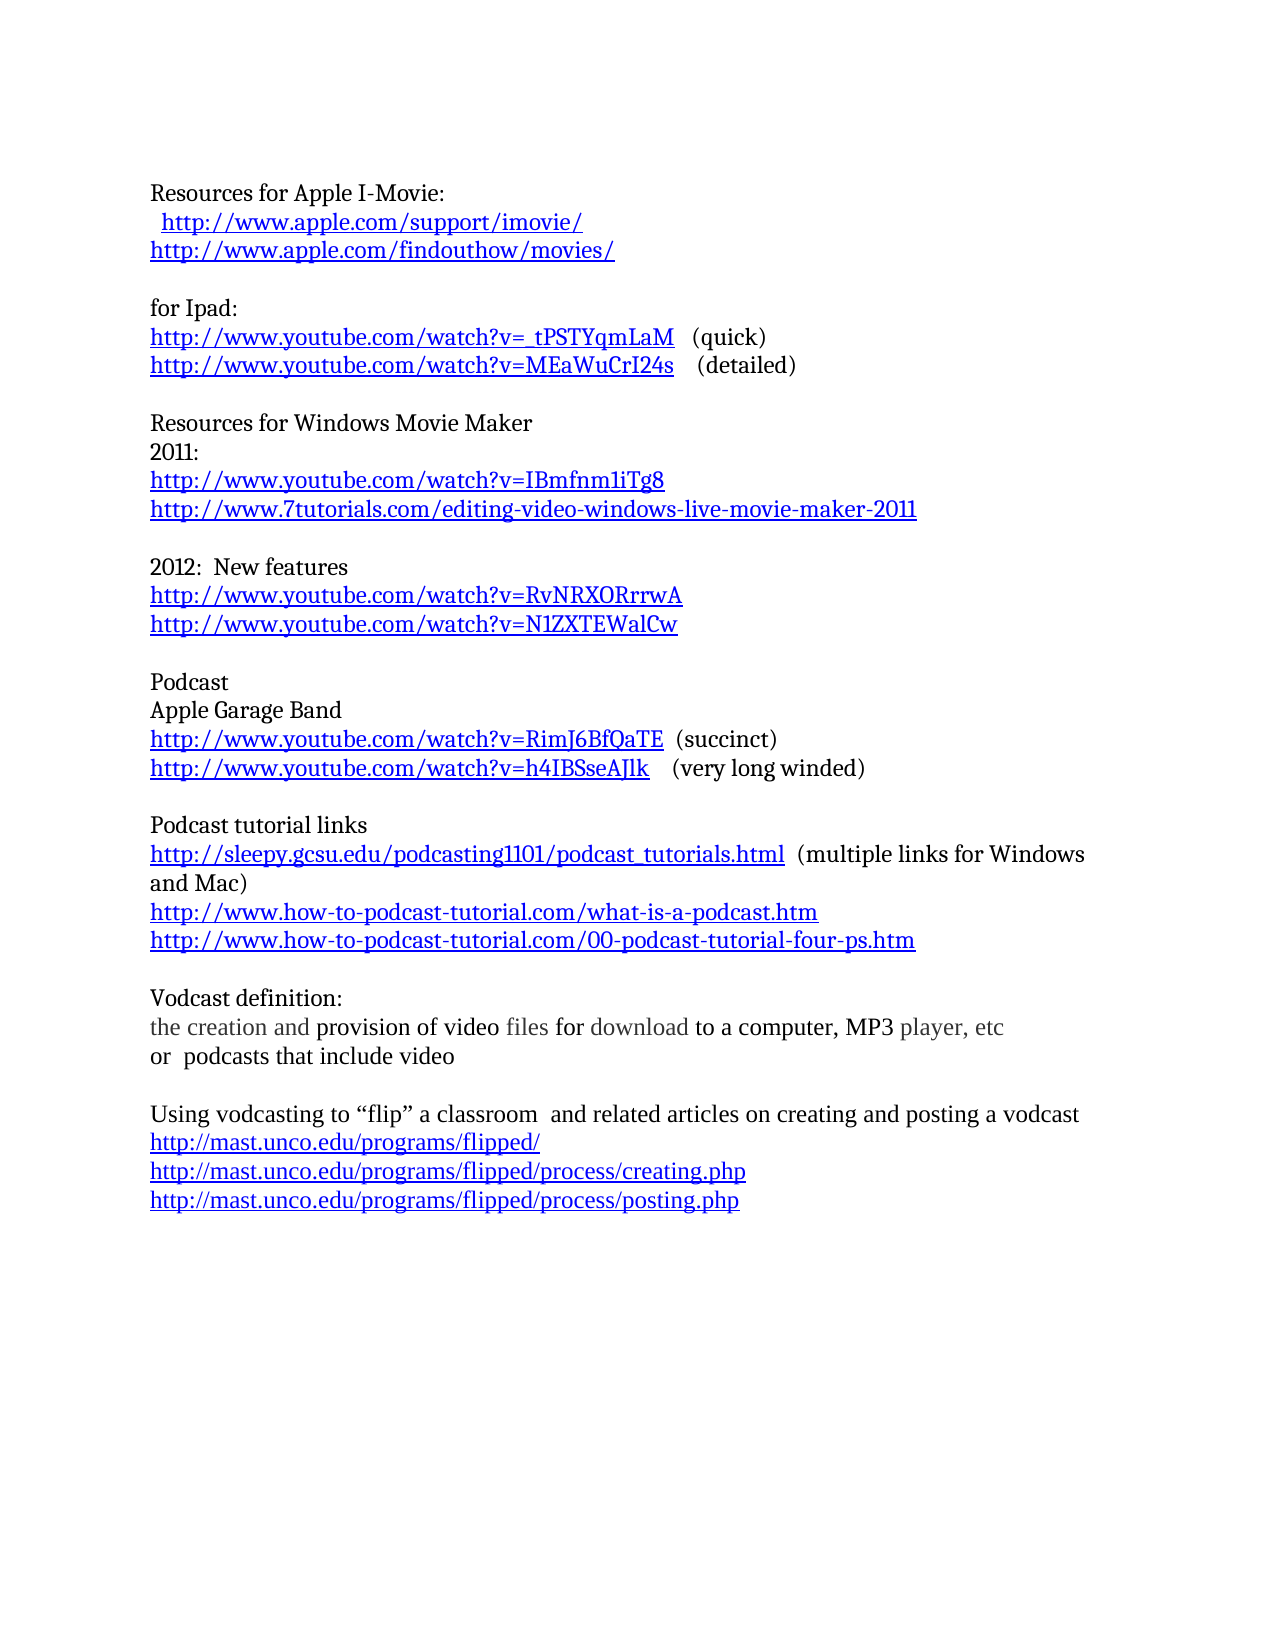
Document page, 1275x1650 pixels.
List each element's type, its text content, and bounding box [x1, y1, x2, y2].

text Vodcast definition: [150, 984, 1125, 1012]
text Apple Garage Band [150, 696, 1125, 725]
text http://mast.unco.edu/programs/flipped/process/posting.php [150, 1185, 1125, 1214]
text http://www.youtube.com/watch?v=IBmfnm1iTg8 [150, 466, 1125, 495]
text Resources for Apple I-Movie: [150, 179, 1125, 207]
text http://www.youtube.com/watch?v=N1ZXTEWalCw [150, 610, 1125, 639]
text for Ipad: [150, 294, 1125, 322]
text the creation and provision of video files for download to a computer, MP3 player, etc [150, 1012, 1125, 1041]
text Podcast [150, 667, 1125, 696]
text http://mast.unco.edu/programs/flipped/ [150, 1127, 1125, 1156]
text http://www.how-to-podcast-tutorial.com/what-is-a-podcast.htm [150, 897, 1125, 926]
text http://www.youtube.com/watch?v=RvNRXORrrwA [150, 581, 1125, 610]
text http://www.youtube.com/watch?v=h4IBSseAJlk (very long winded) [150, 754, 1125, 782]
text http://www.how-to-podcast-tutorial.com/00-podcast-tutorial-four-ps.htm [150, 926, 1125, 955]
text 2011: [150, 437, 1125, 466]
text http://www.7tutorials.com/editing-video-windows-live-movie-maker-2011 [150, 495, 1125, 524]
text http://sleepy.gcsu.edu/podcasting1101/podcast_tutorials.html (multiple links for Windows and Mac) [150, 840, 1125, 897]
text or podcasts that include video [150, 1041, 1125, 1070]
text Using vodcasting to “flip” a classroom and related articles on creating and posting a vodcast [150, 1099, 1125, 1127]
text http://www.youtube.com/watch?v=RimJ6BfQaTE (succinct) [150, 725, 1125, 754]
text http://www.youtube.com/watch?v=MEaWuCrI24s (detailed) [150, 351, 1125, 380]
text 2012: New features [150, 552, 1125, 581]
text http://www.apple.com/findouthow/movies/ [150, 236, 1125, 265]
text http://www.youtube.com/watch?v=_tPSTYqmLaM (quick) [150, 322, 1125, 351]
text http://mast.unco.edu/programs/flipped/process/creating.php [150, 1156, 1125, 1185]
text Resources for Windows Movie Maker [150, 409, 1125, 437]
text Podcast tutorial links [150, 811, 1125, 840]
text http://www.apple.com/support/imovie/ [150, 207, 1125, 236]
